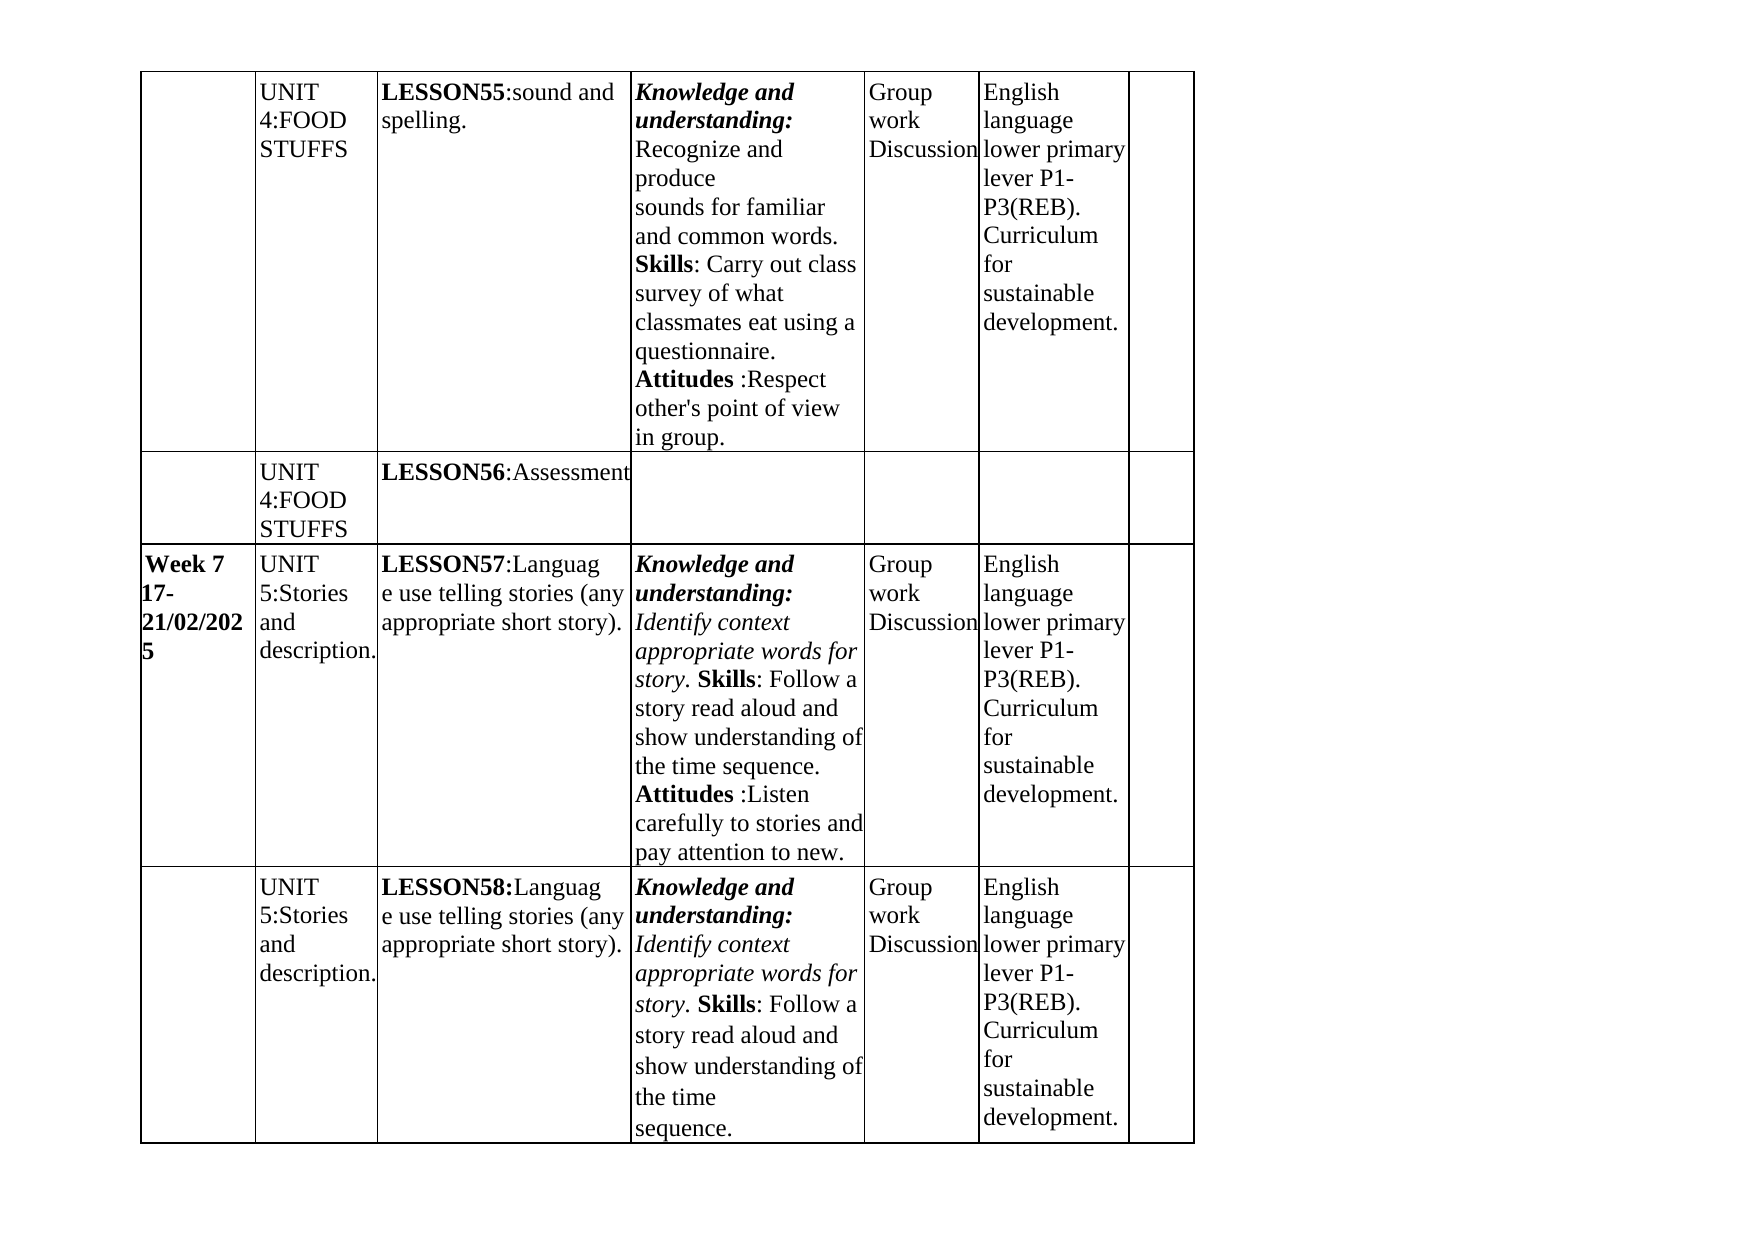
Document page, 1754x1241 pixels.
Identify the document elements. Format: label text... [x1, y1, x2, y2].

table_cell LESSON56:Assessment [378, 452, 630, 543]
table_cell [980, 867, 1128, 1142]
table_cell LESSON57:Languag e use telling stories (any appropriate short story). [378, 545, 630, 866]
table_cell LESSON55:sound and spelling. [378, 72, 630, 451]
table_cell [865, 867, 978, 1142]
table_cell [1130, 72, 1193, 451]
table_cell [632, 72, 864, 451]
table_cell Week 7 17-21/02/2025 [142, 545, 255, 866]
table_cell UNIT 5:Stories and description. [256, 545, 377, 866]
table_cell English language lower primary lever P1-P3(REB). Curriculum for sustainable development. [980, 545, 1128, 866]
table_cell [865, 72, 978, 451]
table_cell [1130, 867, 1193, 1142]
table_cell Group work Discussion [865, 545, 978, 866]
table_cell [1130, 545, 1193, 866]
table_cell UNIT 4:FOOD STUFFS [256, 72, 377, 451]
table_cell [632, 867, 864, 1142]
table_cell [980, 72, 1128, 451]
table_cell [1130, 452, 1193, 543]
table_cell [142, 867, 255, 1142]
table_cell [865, 452, 978, 543]
table_cell UNIT 4:FOOD STUFFS [256, 452, 377, 543]
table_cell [256, 867, 377, 1142]
table_cell [142, 452, 255, 543]
table_cell [632, 452, 864, 543]
table_cell [142, 72, 255, 451]
table_cell [980, 452, 1128, 543]
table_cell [378, 867, 630, 1142]
